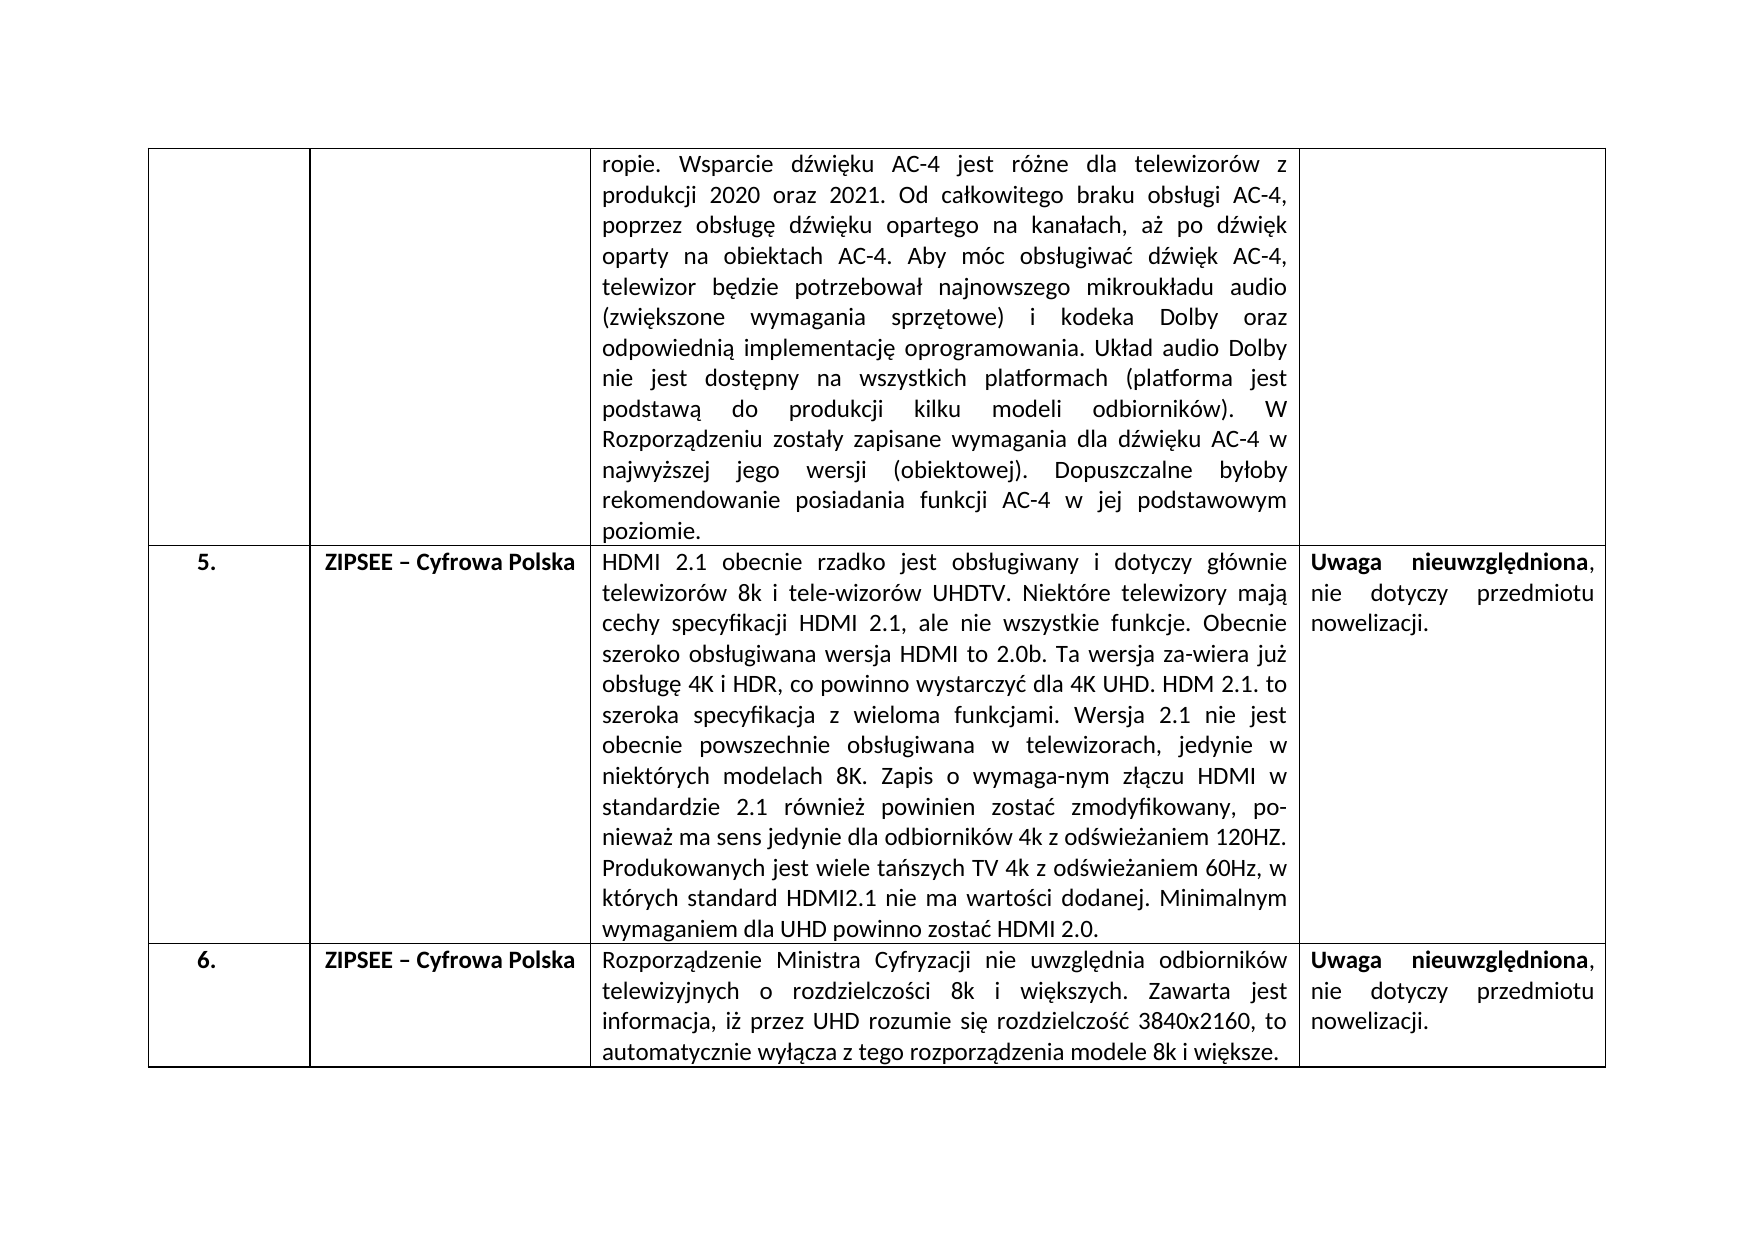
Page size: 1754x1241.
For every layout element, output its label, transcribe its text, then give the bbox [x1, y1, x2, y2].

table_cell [311, 149, 590, 545]
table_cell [1300, 944, 1605, 1066]
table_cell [1300, 149, 1605, 545]
table_cell Uwaga nieuwzględniona, nie dotyczy przedmiotu nowelizacji. [1300, 546, 1605, 943]
table_cell [149, 149, 309, 545]
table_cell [311, 944, 590, 1066]
table_cell ZIPSEE – Cyfrowa Polska [311, 546, 590, 943]
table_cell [591, 149, 1299, 545]
table_cell [149, 546, 309, 943]
table_cell HDMI 2.1 obecnie rzadko jest obsługiwany i dotyczy głównie telewizorów 8k i tele-wizorów UHDTV. Niektóre telewizory mają cechy specyfikacji HDMI 2.1, ale nie wszystkie funkcje. Obecnie szeroko obsługiwana wersja HDMI to 2.0b. Ta wersja za-wiera już obsługę 4K i HDR, co powinno wystarczyć dla 4K UHD. HDM 2.1. to szeroka specyfikacja z wieloma funkcjami. Wersja 2.1 nie jest obecnie powszechnie obsługiwana w telewizorach, jedynie w niektórych modelach 8K. Zapis o wymaga-nym złączu HDMI w standardzie 2.1 również powinien zostać zmodyfikowany, po-nieważ ma sens jedynie dla odbiorników 4k z odświeżaniem 120HZ. Produkowanych jest wiele tańszych TV 4k z odświeżaniem 60Hz, w których standard HDMI2.1 nie ma wartości dodanej. Minimalnym wymaganiem dla UHD powinno zostać HDMI 2.0. [591, 546, 1299, 943]
table_cell [149, 944, 309, 1066]
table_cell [591, 944, 1299, 1066]
